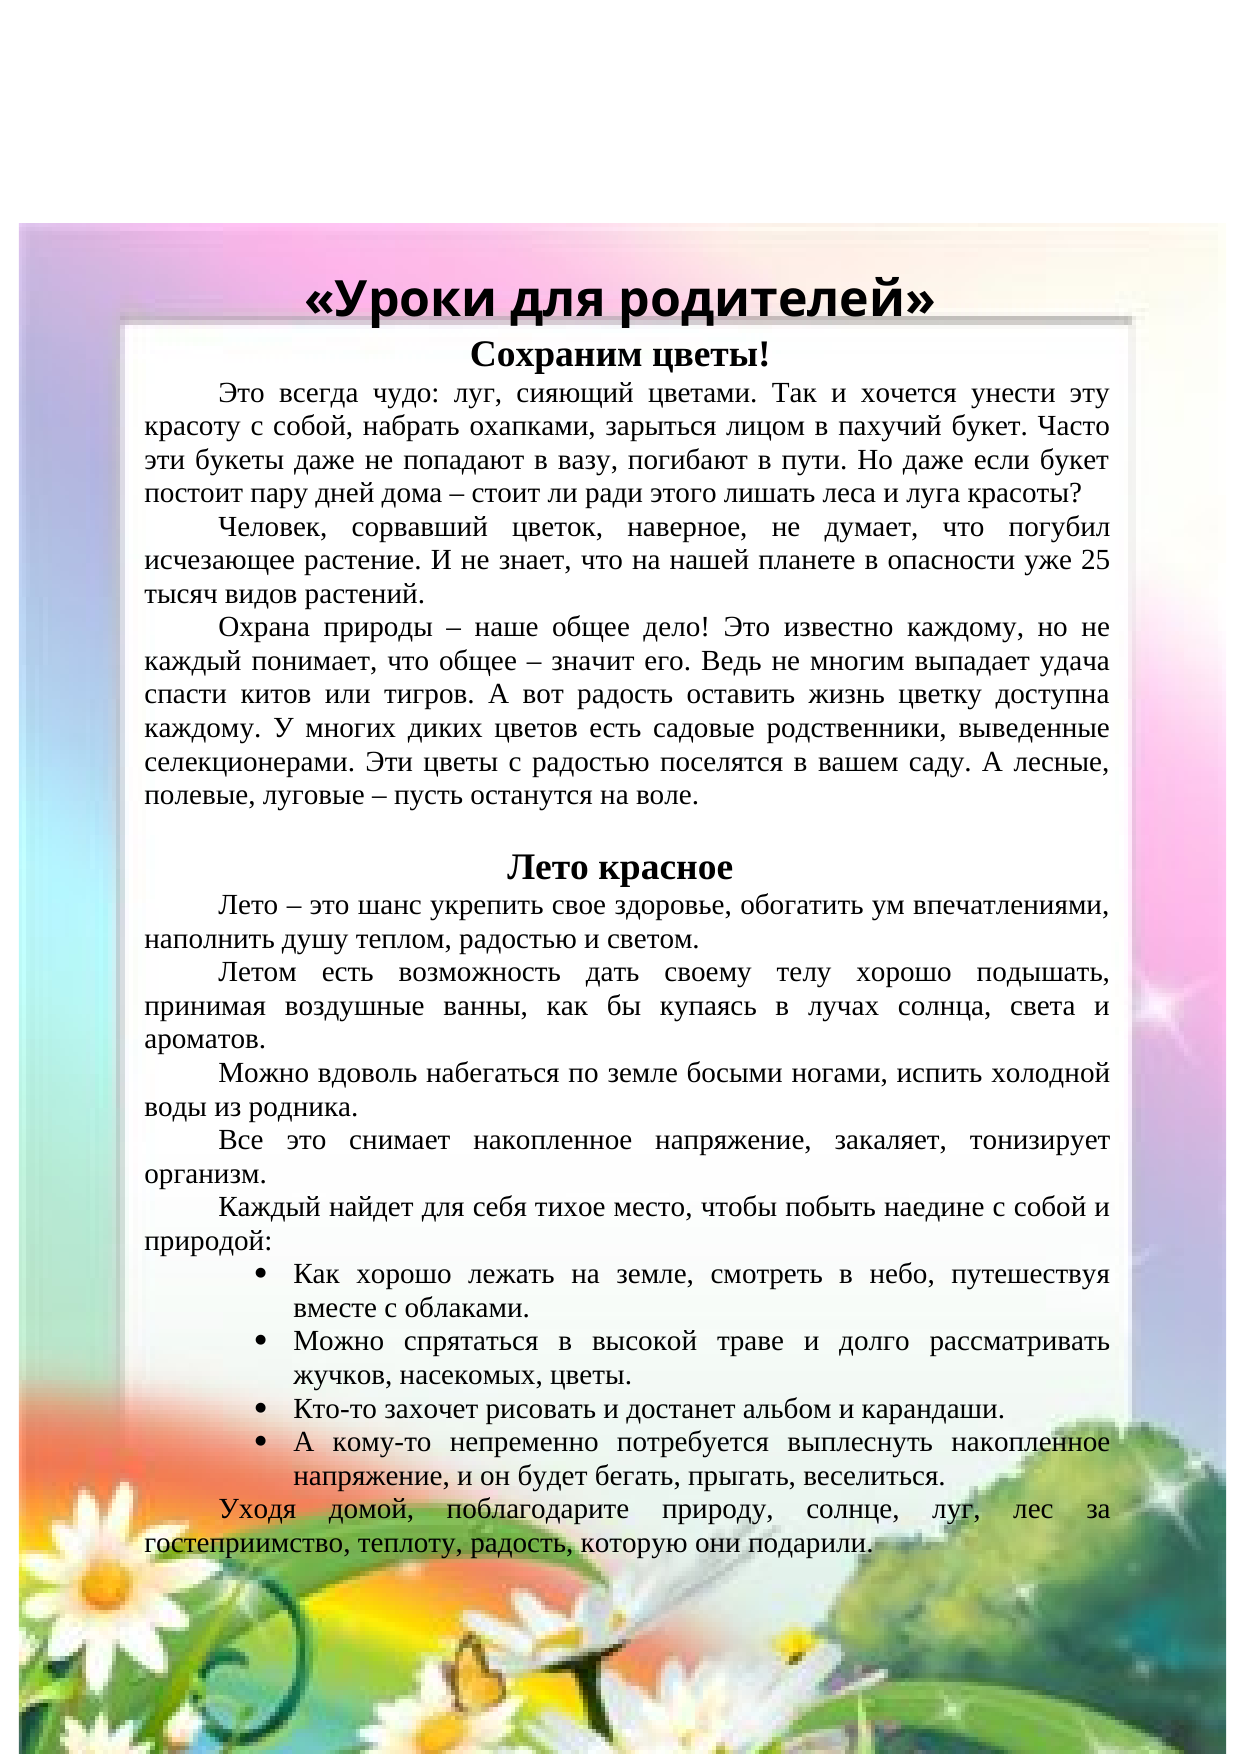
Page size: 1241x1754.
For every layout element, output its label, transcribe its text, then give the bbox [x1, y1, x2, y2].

picture [18, 223, 1227, 1754]
text Сохраним цветы! [59, 332, 1181, 375]
text Лето красное [59, 844, 1181, 887]
table_header Лето – это шанс укрепить свое здоровье, обогатить ум впечатлениями, наполнить душу теплом, радостью и светом. Летом есть возможность дать своему телу хорошо подышать, принимая воздушные ванны, как бы купаясь в лучах солнца, света и ароматов. Можно вдоволь набегаться по земле босыми ногами, испить холодной воды из родника. Все это снимает накопленное напряжение, закаляет, тонизирует организм. Каждый найдет для себя тихое место, чтобы побыть наедине с собой и природой: Как хорошо лежать на земле, смотреть в небо, путешествуя вместе с облаками. Можно спрятаться в высокой траве и долго рассматривать жучков, насекомых, цветы. Кто-то захочет рисовать и достанет альбом и карандаши. А кому-то непременно потребуется выплеснуть накопленное напряжение, и он будет бегать, прыгать, веселиться. Уходя домой, поблагодарите природу, солнце, луг, лес за гостеприимство, теплоту, радость, которую они подарили. [133, 888, 1122, 1559]
text «Уроки для родителей» [59, 263, 1181, 332]
table_header Это всегда чудо: луг, сияющий цветами. Так и хочется унести эту красоту с собой, набрать охапками, зарыться лицом в пахучий букет. Часто эти букеты даже не попадают в вазу, погибают в пути. Но даже если букет постоит пару дней дома – стоит ли ради этого лишать леса и луга красоты? Человек, сорвавший цветок, наверное, не думает, что погубил исчезающее растение. И не знает, что на нашей планете в опасности уже 25 тысяч видов растений. Охрана природы – наше общее дело! Это известно каждому, но не каждый понимает, что общее – значит его. Ведь не многим выпадает удача спасти китов или тигров. А вот радость оставить жизнь цветку доступна каждому. У многих диких цветов есть садовые родственники, выведенные селекционерами. Эти цветы с радостью поселятся в вашем саду. А лесные, полевые, луговые – пусть останутся на воле. [133, 375, 1122, 811]
